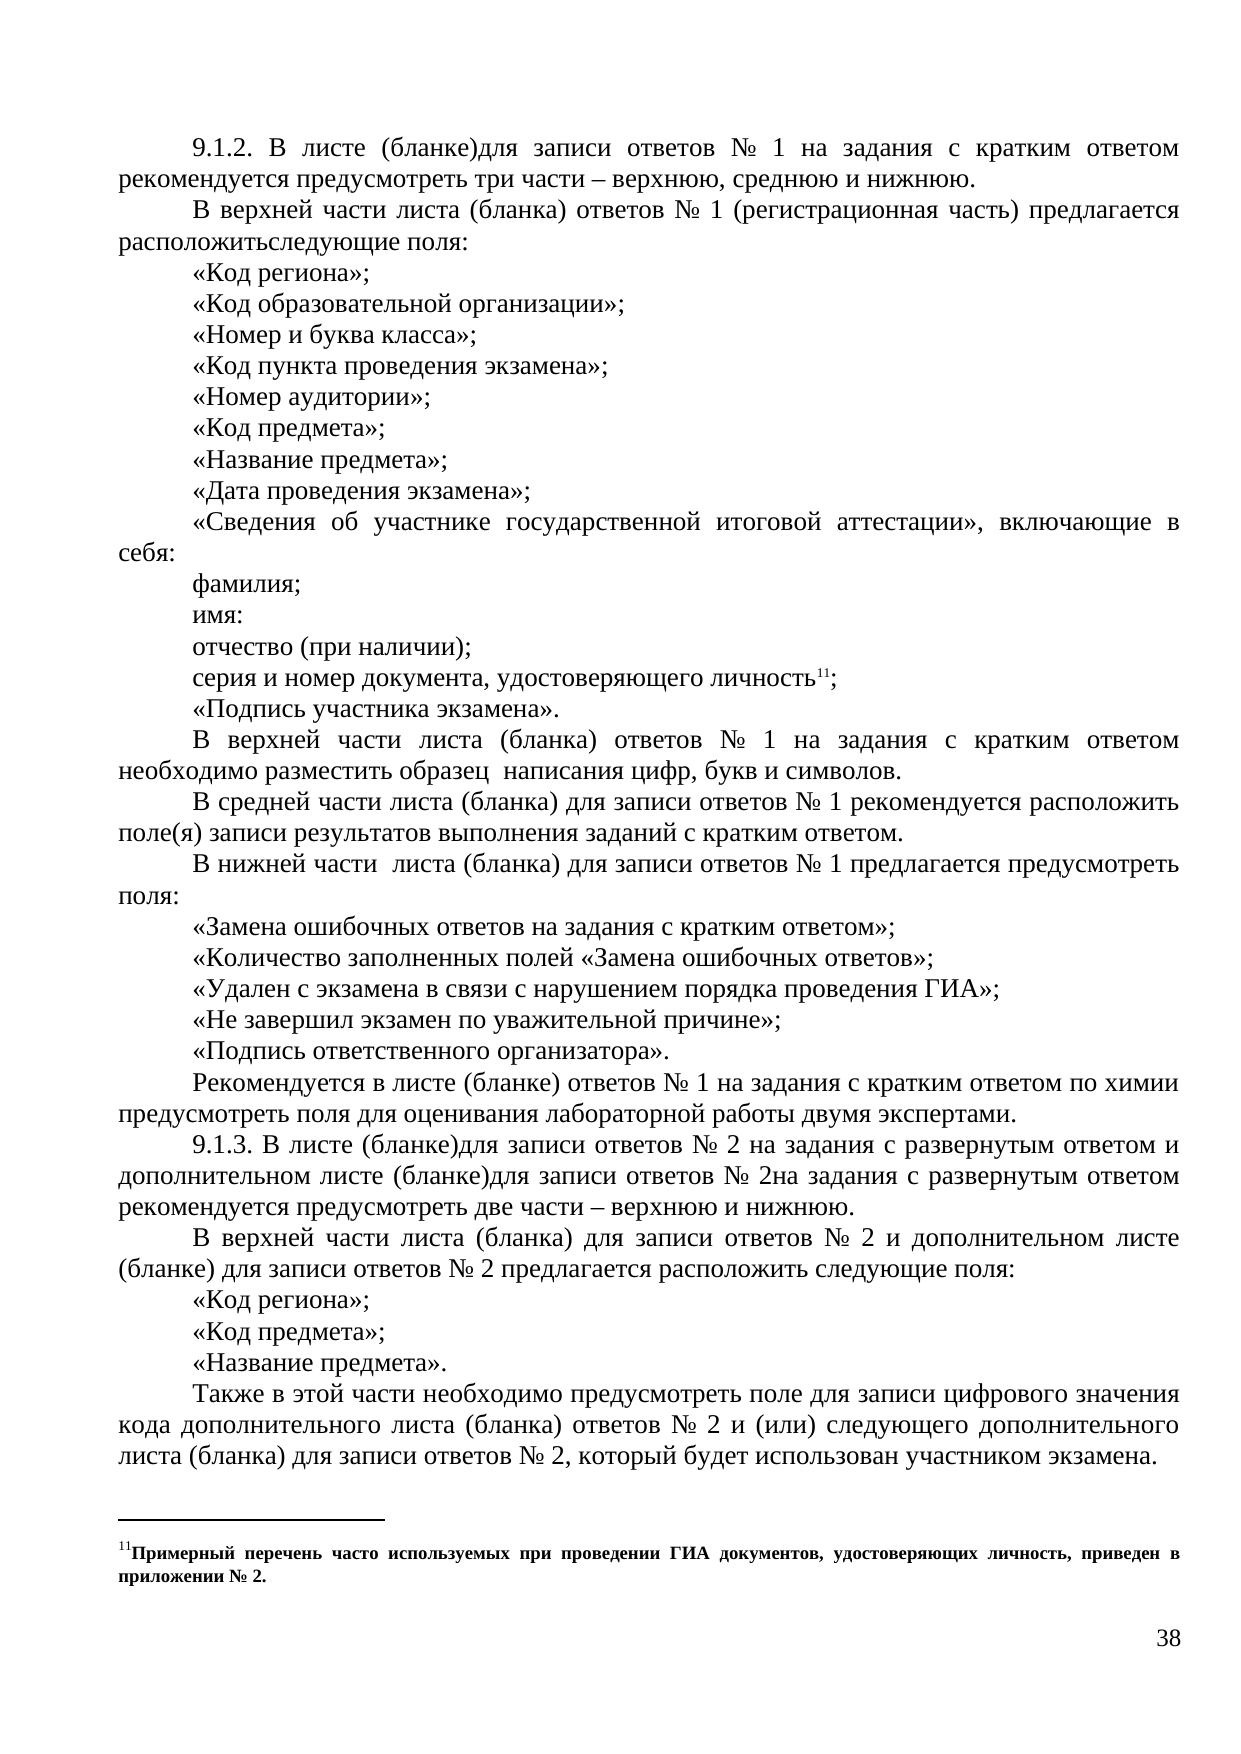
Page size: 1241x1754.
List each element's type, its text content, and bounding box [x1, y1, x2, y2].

text серия и номер документа, удостоверяющего личность; [118, 661, 1181, 692]
text «Код пункта проведения экзамена»; [118, 349, 1181, 380]
text «Номер и буква класса»; [118, 318, 1181, 349]
text «Удален с экзамена в связи с нарушением порядка проведения ГИА»; [118, 972, 1181, 1003]
text «Название предмета». [118, 1346, 1181, 1377]
text В верхней части листа (бланка) ответов № 1 на задания с кратким ответом необходимо разместить образец написания цифр, букв и символов. [118, 723, 1181, 785]
text «Количество заполненных полей «Замена ошибочных ответов»; [118, 941, 1181, 972]
text «Подпись ответственного организатора». [118, 1034, 1181, 1066]
text В верхней части листа (бланка) для записи ответов № 2 и дополнительном листе (бланке) для записи ответов № 2 предлагается расположить следующие поля: [118, 1221, 1181, 1284]
text «Сведения об участнике государственной итоговой аттестации», включающие в себя: [118, 505, 1181, 567]
text «Код предмета»; [118, 412, 1181, 443]
text имя: [118, 598, 1181, 629]
text отчество (при наличии); [118, 629, 1181, 661]
text «Подпись участника экзамена». [118, 692, 1181, 723]
text 9.1.2. В листе (бланке)для записи ответов № 1 на задания с кратким ответом рекомендуется предусмотреть три части – верхнюю, среднюю и нижнюю. [118, 131, 1181, 193]
text «Дата проведения экзамена»; [118, 474, 1181, 505]
text В средней части листа (бланка) для записи ответов № 1 рекомендуется расположить поле(я) записи результатов выполнения заданий с кратким ответом. [118, 785, 1181, 848]
text 9.1.3. В листе (бланке)для записи ответов № 2 на задания с развернутым ответом и дополнительном листе (бланке)для записи ответов № 2на задания с развернутым ответом рекомендуется предусмотреть две части – верхнюю и нижнюю. [118, 1128, 1181, 1221]
text «Код региона»; [118, 256, 1181, 287]
text «Код образовательной организации»; [118, 287, 1181, 318]
text «Название предмета»; [118, 443, 1181, 474]
text «Код региона»; [118, 1284, 1181, 1315]
text Также в этой части необходимо предусмотреть поле для записи цифрового значения кода дополнительного листа (бланка) ответов № 2 и (или) следующего дополнительного листа (бланка) для записи ответов № 2, который будет использован участником экзамена. [118, 1377, 1181, 1471]
text «Код предмета»; [118, 1315, 1181, 1346]
text Рекомендуется в листе (бланке) ответов № 1 на задания с кратким ответом по химии предусмотреть поля для оценивания лабораторной работы двумя экспертами. [118, 1066, 1181, 1128]
text фамилия; [118, 567, 1181, 598]
text «Номер аудитории»; [118, 380, 1181, 412]
text «Замена ошибочных ответов на задания с кратким ответом»; [118, 910, 1181, 941]
text В нижней части листа (бланка) для записи ответов № 1 предлагается предусмотреть поля: [118, 848, 1181, 910]
text В верхней части листа (бланка) ответов № 1 (регистрационная часть) предлагается расположитьследующие поля: [118, 193, 1181, 256]
text «Не завершил экзамен по уважительной причине»; [118, 1003, 1181, 1034]
